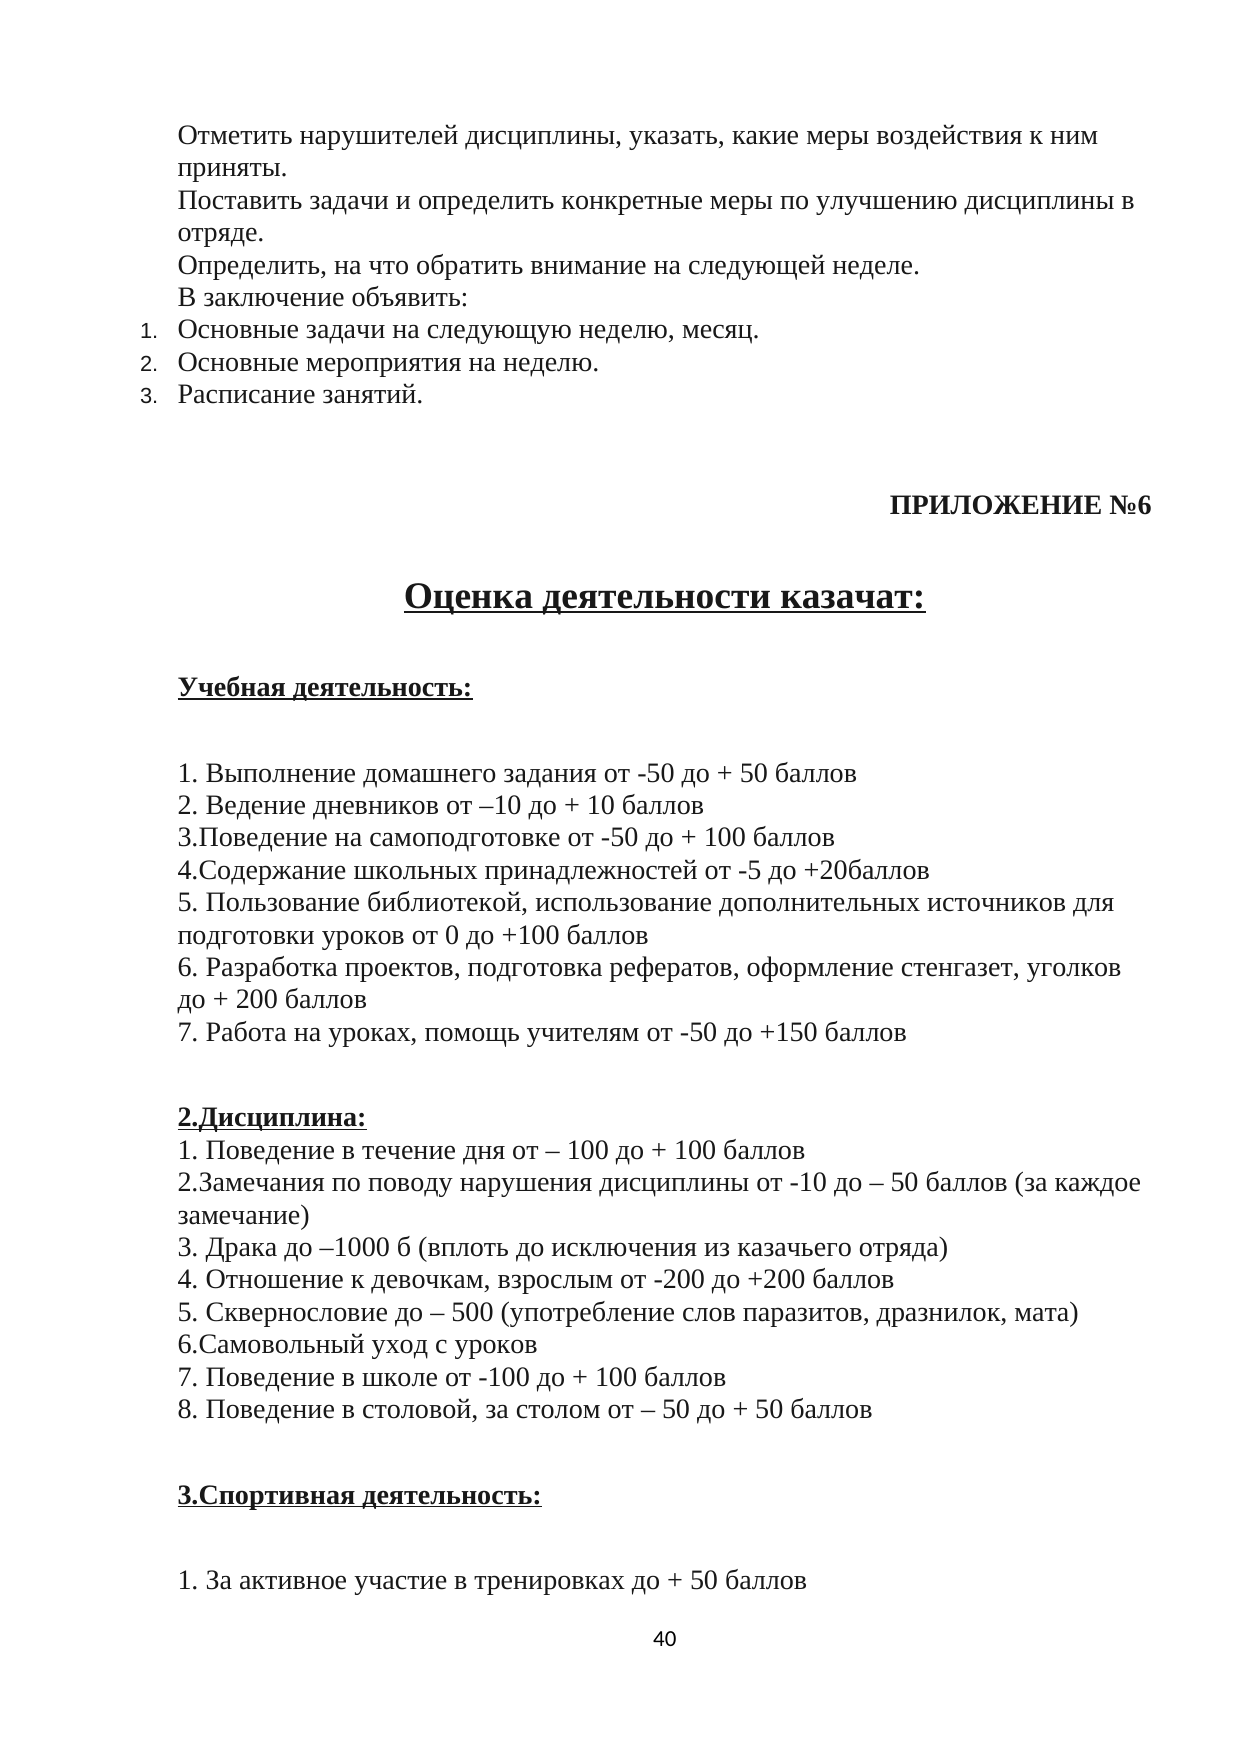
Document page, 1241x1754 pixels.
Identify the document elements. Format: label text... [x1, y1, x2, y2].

text 6.Самовольный уход с уроков [177, 1327, 1152, 1360]
text 1. Поведение в течение дня от – 100 до + 100 баллов [177, 1133, 1152, 1165]
text 5. Сквернословие до – 500 (употребление слов паразитов, дразнилок, мата) [177, 1295, 1152, 1327]
text 2. Ведение дневников от –10 до + 10 баллов [177, 788, 1152, 821]
text Поставить задачи и определить конкретные меры по улучшению дисциплины в отряде. [177, 183, 1152, 248]
text Оценка деятельности казачат: [177, 574, 1152, 617]
text ПРИЛОЖЕНИЕ №6 [177, 488, 1152, 521]
text 4. Отношение к девочкам, взрослым от -200 до +200 баллов [177, 1262, 1152, 1295]
text Определить, на что обратить внимание на следующей неделе. [177, 248, 1152, 280]
text 5. Пользование библиотекой, использование дополнительных источников для подготовки уроков от 0 до +100 баллов [177, 885, 1152, 950]
list Основные задачи на следующую неделю, месяц. [140, 312, 1152, 345]
text 4.Содержание школьных принадлежностей от -5 до +20баллов [177, 853, 1152, 885]
text 1. Выполнение домашнего задания от -50 до + 50 баллов [177, 756, 1152, 788]
text Отметить нарушителей дисциплины, указать, какие меры воздействия к ним приняты. [177, 118, 1152, 183]
text 3.Поведение на самоподготовке от -50 до + 100 баллов [177, 821, 1152, 853]
text 3. Драка до –1000 б (вплоть до исключения из казачьего отряда) [177, 1230, 1152, 1262]
text В заключение объявить: [177, 280, 1152, 312]
text 6. Разработка проектов, подготовка рефератов, оформление стенгазет, уголков до + 200 баллов [177, 950, 1152, 1015]
list Расписание занятий. [140, 377, 1152, 410]
text 2.Дисциплина: [177, 1101, 1152, 1133]
text 3.Спортивная деятельность: [177, 1478, 1152, 1510]
text 8. Поведение в столовой, за столом от – 50 до + 50 баллов [177, 1392, 1152, 1424]
text 1. За активное участие в тренировках до + 50 баллов [177, 1563, 1152, 1596]
text 7. Работа на уроках, помощь учителям от -50 до +150 баллов [177, 1015, 1152, 1047]
text 7. Поведение в школе от -100 до + 100 баллов [177, 1360, 1152, 1392]
list Основные мероприятия на неделю. [140, 345, 1152, 377]
text 2.Замечания по поводу нарушения дисциплины от -10 до – 50 баллов (за каждое замечание) [177, 1165, 1152, 1230]
text Учебная деятельность: [177, 670, 1152, 702]
